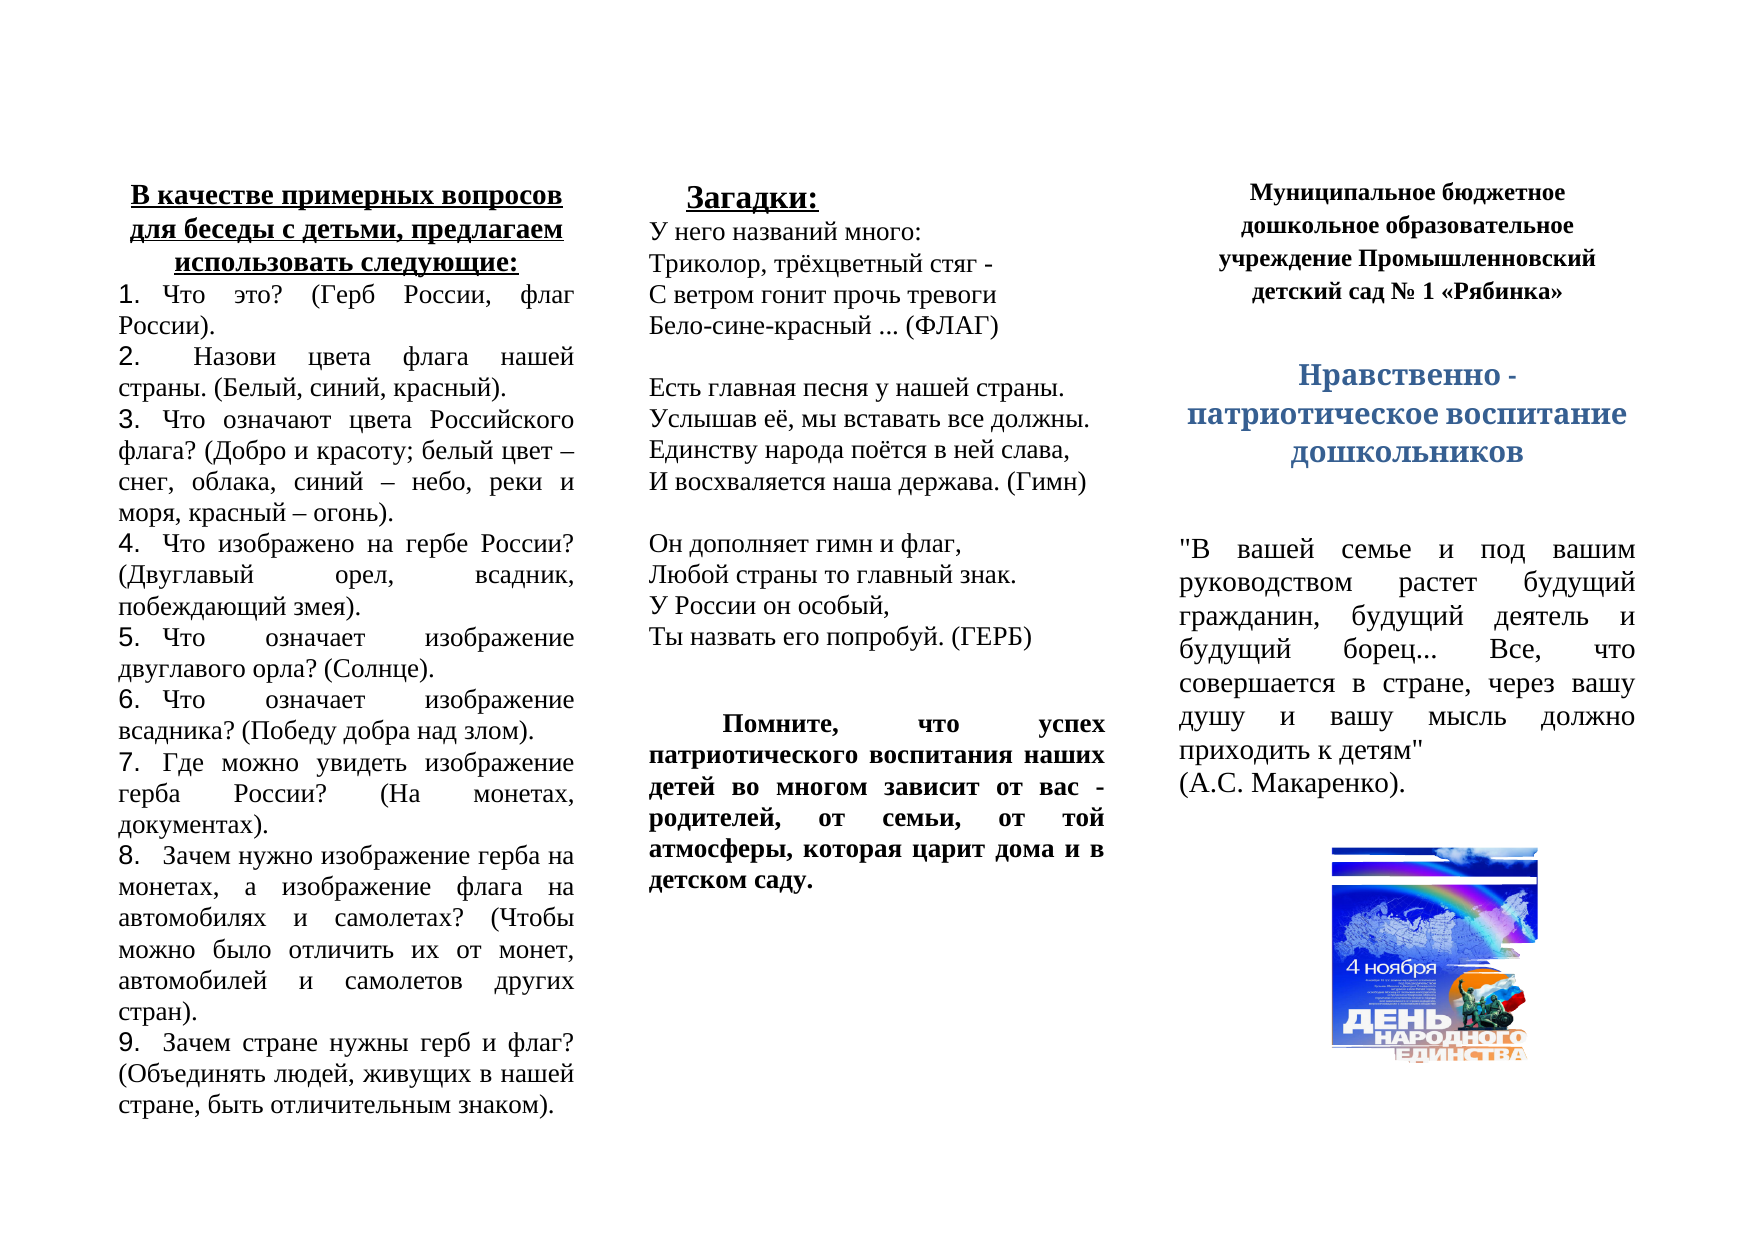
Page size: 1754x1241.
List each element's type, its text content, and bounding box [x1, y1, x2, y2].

text Есть главная песня у нашей страны. [648, 371, 1105, 402]
subtitle Нравственно - патриотическое воспитание дошкольников [1179, 359, 1636, 470]
text У него названий много: [648, 216, 1105, 247]
text Единству народа поётся в ней слава, [648, 433, 1105, 465]
list Что означает изображение всадника? (Победу добра над злом). [118, 683, 575, 746]
list Где можно увидеть изображение герба России? (На монетах, документах). [118, 746, 575, 839]
text Триколор, трёхцветный стяг - [648, 247, 1105, 278]
text (А.С. Макаренко). [1179, 766, 1636, 799]
list Что это? (Герб России, флаг России). [118, 278, 575, 340]
text "В вашей семье и под вашим руководством растет будущий гражданин, будущий деятель и будущий борец... Все, что совершается в стране, через вашу душу и вашу мысль должно приходить к детям" [1179, 531, 1636, 766]
list Что означают цвета Российского флага? (Добро и красоту; белый цвет – снег, облака, синий – небо, реки и моря, красный – огонь). [118, 403, 575, 527]
text Услышав её, мы вставать все должны. [648, 402, 1105, 433]
text В качестве примерных вопросов для беседы с детьми, предлагаем использовать следующие: [118, 177, 575, 278]
text Он дополняет гимн и флаг, [648, 527, 1105, 558]
list Что означает изображение двуглавого орла? (Солнце). [118, 621, 575, 683]
text Муниципальное бюджетное дошкольное образовательное учреждение Промышленновский детский сад № 1 «Рябинка» [1179, 177, 1636, 305]
text У России он особый, [648, 589, 1105, 620]
text Загадки: [686, 177, 1105, 216]
text Помните, что успех патриотического воспитания наших детей во многом зависит от вас - родителей, от семьи, от той атмосферы, которая царит дома и в детском саду. [648, 707, 1105, 894]
text Любой страны то главный знак. [648, 558, 1105, 589]
text С ветром гонит прочь тревоги [648, 278, 1105, 309]
list Зачем нужно изображение герба на монетах, а изображение флага на автомобилях и самолетах? (Чтобы можно было отличить их от монет, автомобилей и самолетов других стран). [118, 839, 575, 1026]
text И восхваляется наша держава. (Гимн) [648, 465, 1105, 496]
text Бело-сине-красный ... (ФЛАГ) [648, 309, 1105, 340]
list Что изображено на гербе России? (Двуглавый орел, всадник, побеждающий змея). [118, 527, 575, 621]
list Зачем стране нужны герб и флаг? (Объединять людей, живущих в нашей стране, быть отличительным знаком). [118, 1026, 575, 1120]
text Ты назвать его попробуй. (ГЕРБ) [648, 620, 1105, 652]
list Назови цвета флага нашей страны. (Белый, синий, красный). [118, 340, 575, 403]
